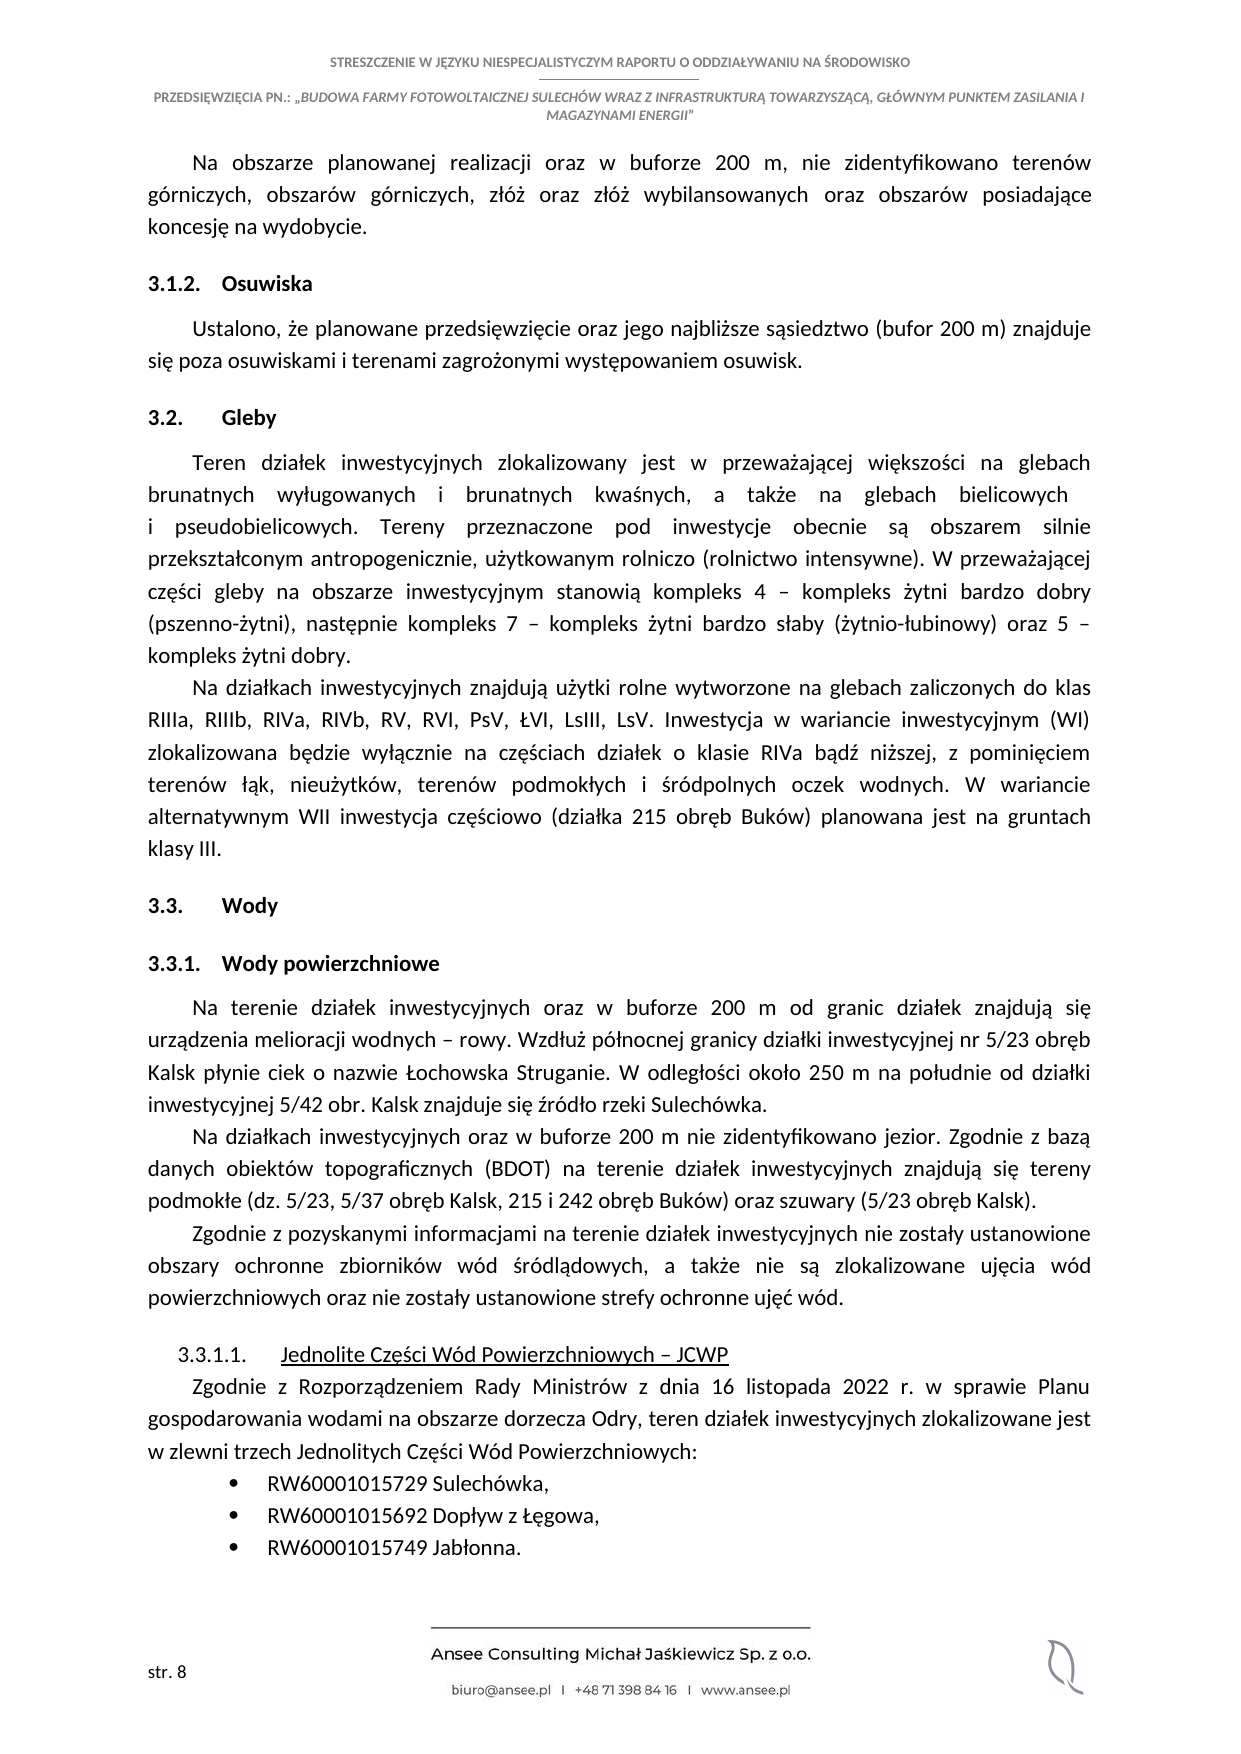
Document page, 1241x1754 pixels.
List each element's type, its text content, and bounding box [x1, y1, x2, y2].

list RW60001015692 Dopływ z Łęgowa, [229, 1501, 1092, 1529]
list Wody powierzchniowe [148, 949, 1092, 977]
picture [407, 1595, 830, 1733]
text Zgodnie z Rozporządzeniem Rady Ministrów z dnia 16 listopada 2022 r. w sprawie Planu gospodarowania wodami na obszarze dorzecza Odry, teren działek inwestycyjnych zlokalizowane jest w zlewni trzech Jednolitych Części Wód Powierzchniowych: [148, 1372, 1092, 1465]
text Na obszarze planowanej realizacji oraz w buforze 200 m, nie zidentyfikowano terenów górniczych, obszarów górniczych, złóż oraz złóż wybilansowanych oraz obszarów posiadające koncesję na wydobycie. [148, 148, 1092, 240]
list Gleby [148, 403, 1092, 431]
text Na działkach inwestycyjnych oraz w buforze 200 m nie zidentyfikowano jezior. Zgodnie z bazą danych obiektów topograficznych (BDOT) na terenie działek inwestycyjnych znajdują się tereny podmokłe (dz. 5/23, 5/37 obręb Kalsk, 215 i 242 obręb Buków) oraz szuwary (5/23 obręb Kalsk). [148, 1122, 1092, 1214]
list Wody [148, 891, 1092, 919]
list Osuwiska [148, 269, 1092, 297]
text Na terenie działek inwestycyjnych oraz w buforze 200 m od granic działek znajdują się urządzenia melioracji wodnych – rowy. Wzdłuż północnej granicy działki inwestycyjnej nr 5/23 obręb Kalsk płynie ciek o nazwie Łochowska Struganie. W odległości około 250 m na południe od działki inwestycyjnej 5/42 obr. Kalsk znajduje się źródło rzeki Sulechówka. [148, 993, 1092, 1118]
list RW60001015749 Jabłonna. [229, 1533, 1092, 1561]
text Ustalono, że planowane przedsięwzięcie oraz jego najbliższe sąsiedztwo (bufor 200 m) znajduje się poza osuwiskami i terenami zagrożonymi występowaniem osuwisk. [148, 314, 1092, 374]
list Jednolite Części Wód Powierzchniowych – JCWP [177, 1340, 1092, 1368]
text Teren działek inwestycyjnych zlokalizowany jest w przeważającej większości na glebach brunatnych wyługowanych i brunatnych kwaśnych, a także na glebach bielicowych i pseudobielicowych. Tereny przeznaczone pod inwestycje obecnie są obszarem silnie przekształconym antropogenicznie, użytkowanym rolniczo (rolnictwo intensywne). W przeważającej części gleby na obszarze inwestycyjnym stanowią kompleks 4 – kompleks żytni bardzo dobry (pszenno-żytni), następnie kompleks 7 – kompleks żytni bardzo słaby (żytnio-łubinowy) oraz 5 – kompleks żytni dobry. [148, 448, 1092, 669]
text Na działkach inwestycyjnych znajdują użytki rolne wytworzone na glebach zaliczonych do klas RIIIa, RIIIb, RIVa, RIVb, RV, RVI, PsV, ŁVI, LsIII, LsV. Inwestycja w wariancie inwestycyjnym (WI) zlokalizowana będzie wyłącznie na częściach działek o klasie RIVa bądź niższej, z pominięciem terenów łąk, nieużytków, terenów podmokłych i śródpolnych oczek wodnych. W wariancie alternatywnym WII inwestycja częściowo (działka 215 obręb Buków) planowana jest na gruntach klasy III. [148, 673, 1092, 862]
picture [1047, 1640, 1084, 1695]
list RW60001015729 Sulechówka, [229, 1469, 1092, 1497]
text Zgodnie z pozyskanymi informacjami na terenie działek inwestycyjnych nie zostały ustanowione obszary ochronne zbiorników wód śródlądowych, a także nie są zlokalizowane ujęcia wód powierzchniowych oraz nie zostały ustanowione strefy ochronne ujęć wód. [148, 1219, 1092, 1311]
